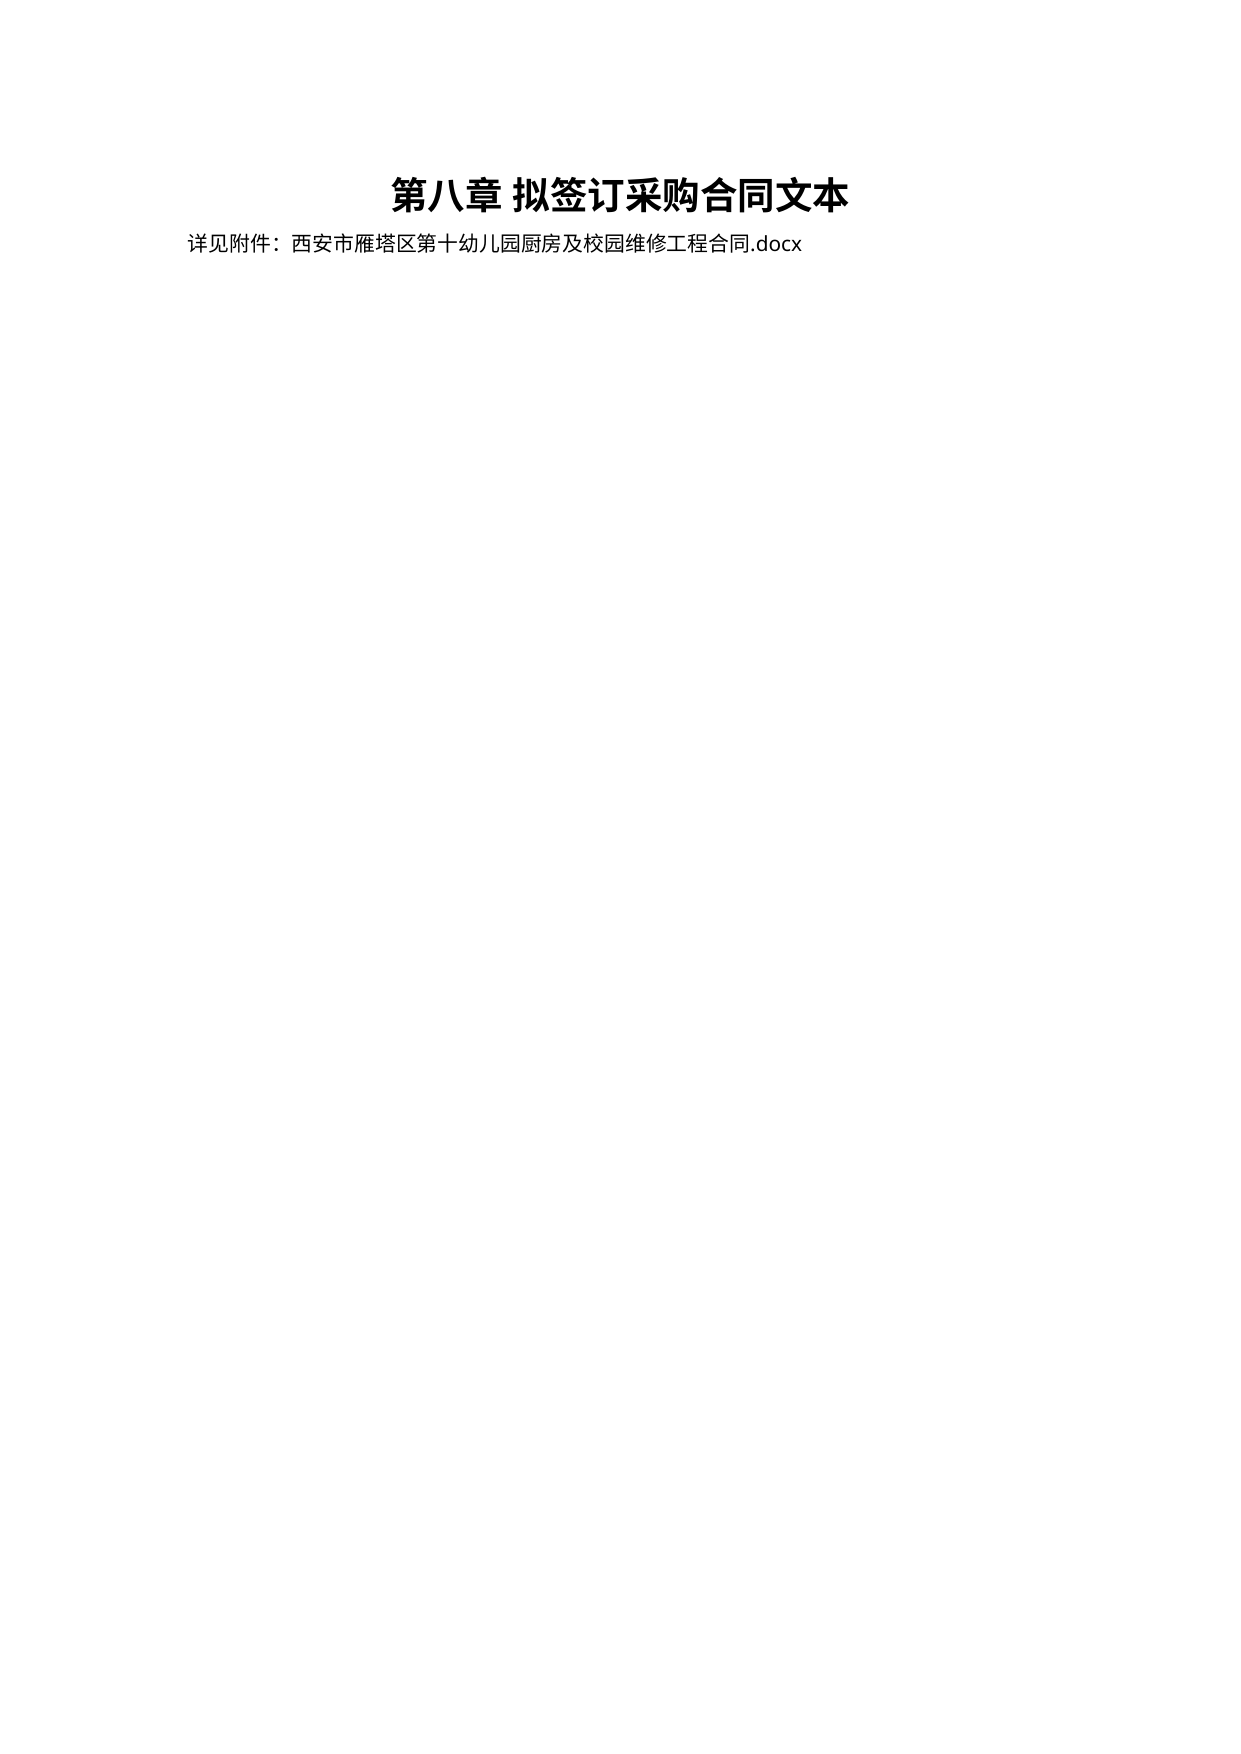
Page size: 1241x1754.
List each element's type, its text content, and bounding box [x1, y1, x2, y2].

text 第八章 拟签订采购合同文本 [187, 162, 1053, 227]
text 详见附件：西安市雁塔区第十幼儿园厨房及校园维修工程合同.docx [187, 227, 1053, 259]
